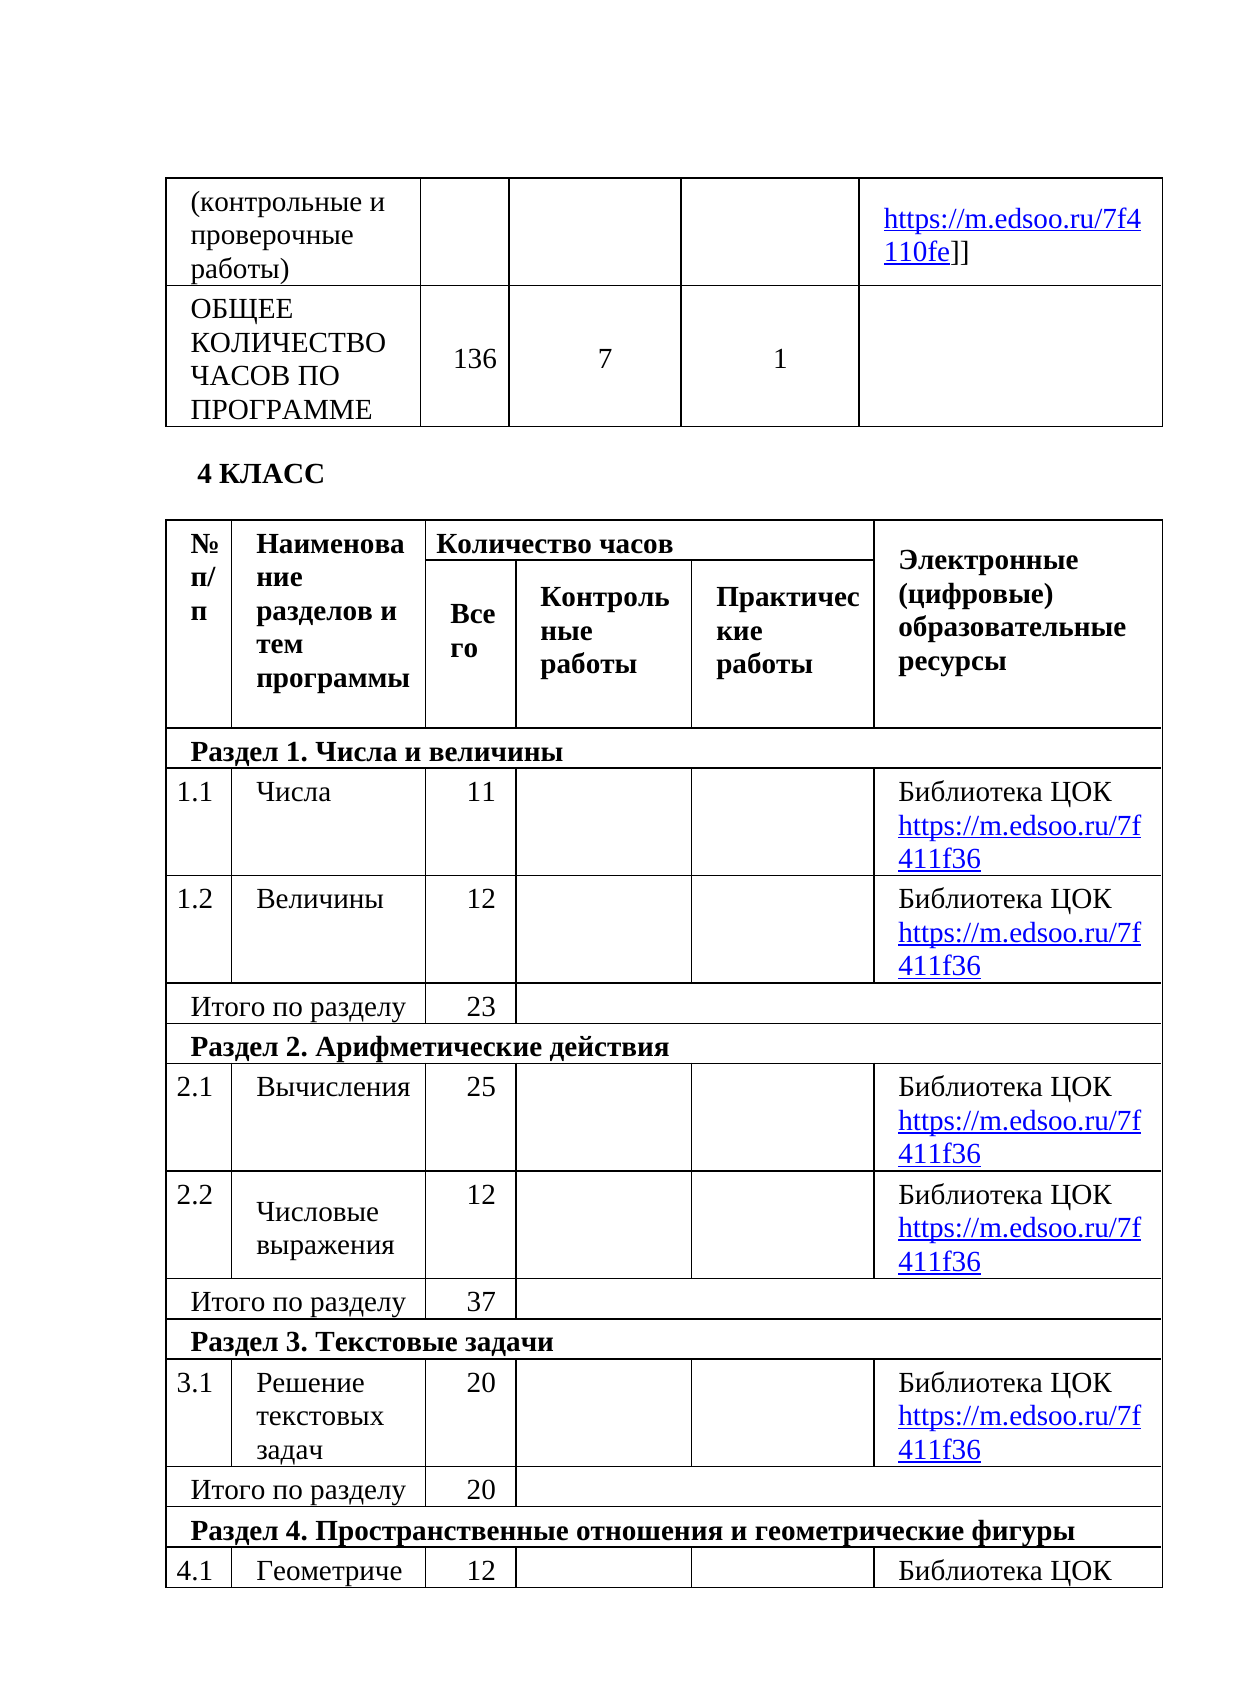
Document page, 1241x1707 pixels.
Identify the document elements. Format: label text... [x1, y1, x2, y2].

table_cell Библиотека ЦОК https://m.edsoo.ru/7f411f36 [875, 767, 1162, 875]
table_cell 25 [426, 1064, 515, 1170]
table_cell Контрольные работы [517, 561, 691, 727]
table_cell Величины [232, 876, 425, 982]
table_header Электронные (цифровые) образовательные ресурсы [875, 521, 1162, 727]
table_cell Числовые выражения [232, 1172, 425, 1277]
table_header Количество часов [426, 521, 873, 559]
table_cell 1 [682, 286, 858, 426]
table_cell [692, 876, 873, 982]
table_cell 2.1 [167, 1064, 231, 1170]
table_cell [692, 1360, 873, 1466]
table_cell 12 [426, 1172, 515, 1277]
table_cell [692, 1064, 873, 1170]
table_cell 20 [426, 1360, 515, 1466]
table_cell 37 [426, 1279, 515, 1318]
table_cell [517, 1064, 691, 1170]
table_cell [517, 1360, 691, 1466]
table_cell 1.2 [167, 876, 231, 982]
table_cell [692, 1548, 873, 1586]
table_cell 12 [426, 1548, 515, 1586]
table_cell Раздел 1. Числа и величины [167, 727, 1162, 767]
table_cell 7 [510, 286, 680, 426]
table_cell Числа [232, 769, 425, 875]
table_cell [875, 1358, 1162, 1466]
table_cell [167, 179, 420, 284]
table_cell Практические работы [692, 561, 873, 727]
table_cell 4.1 [167, 1548, 231, 1586]
table_cell 20 [426, 1467, 515, 1506]
table_cell Итого по разделу [167, 1467, 425, 1506]
table_header Наименование разделов и тем программы [232, 521, 425, 727]
table_cell [517, 1466, 1162, 1506]
table_cell [517, 876, 691, 982]
table_cell 23 [426, 984, 515, 1022]
table_cell [692, 1172, 873, 1277]
table_cell [692, 769, 873, 875]
table_cell [517, 769, 691, 875]
table_cell Всего [426, 561, 515, 727]
table_cell [517, 1548, 691, 1586]
table_cell [517, 982, 1162, 1022]
table_cell Библиотека ЦОК https://m.edsoo.ru/7f411f36 [875, 1170, 1162, 1277]
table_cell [860, 179, 1162, 284]
table_cell 1.1 [167, 769, 231, 875]
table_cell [232, 1548, 425, 1586]
table_cell Итого по разделу [167, 984, 425, 1022]
table_cell Итого по разделу [167, 1279, 425, 1318]
table_cell Решение текстовых задач [232, 1360, 425, 1466]
table_cell 3.1 [167, 1360, 231, 1466]
table_cell 11 [426, 769, 515, 875]
table_cell Раздел 2. Арифметические действия [167, 1023, 1162, 1063]
table_cell [517, 1172, 691, 1277]
table_header № п/п [167, 521, 231, 727]
table_cell 2.2 [167, 1172, 231, 1277]
table_cell 7 [421, 179, 508, 284]
table_cell Библиотека ЦОК https://m.edsoo.ru/7f411f36 [875, 1063, 1162, 1170]
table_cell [875, 1546, 1162, 1586]
table_cell ОБЩЕЕ КОЛИЧЕСТВО ЧАСОВ ПО ПРОГРАММЕ [167, 286, 420, 426]
table_cell [860, 285, 1162, 426]
table_cell 136 [421, 286, 508, 426]
table_cell 12 [426, 876, 515, 982]
table_cell Вычисления [232, 1064, 425, 1170]
table_cell Раздел 4. Пространственные отношения и геометрические фигуры [167, 1506, 1162, 1546]
table_cell [682, 179, 858, 284]
table_cell 7 [510, 179, 680, 284]
table_cell [517, 1278, 1162, 1318]
text 4 КЛАСС [190, 456, 1152, 490]
table_cell Библиотека ЦОК https://m.edsoo.ru/7f411f36 [875, 875, 1162, 982]
table_cell Раздел 3. Текстовые задачи [167, 1318, 1162, 1358]
